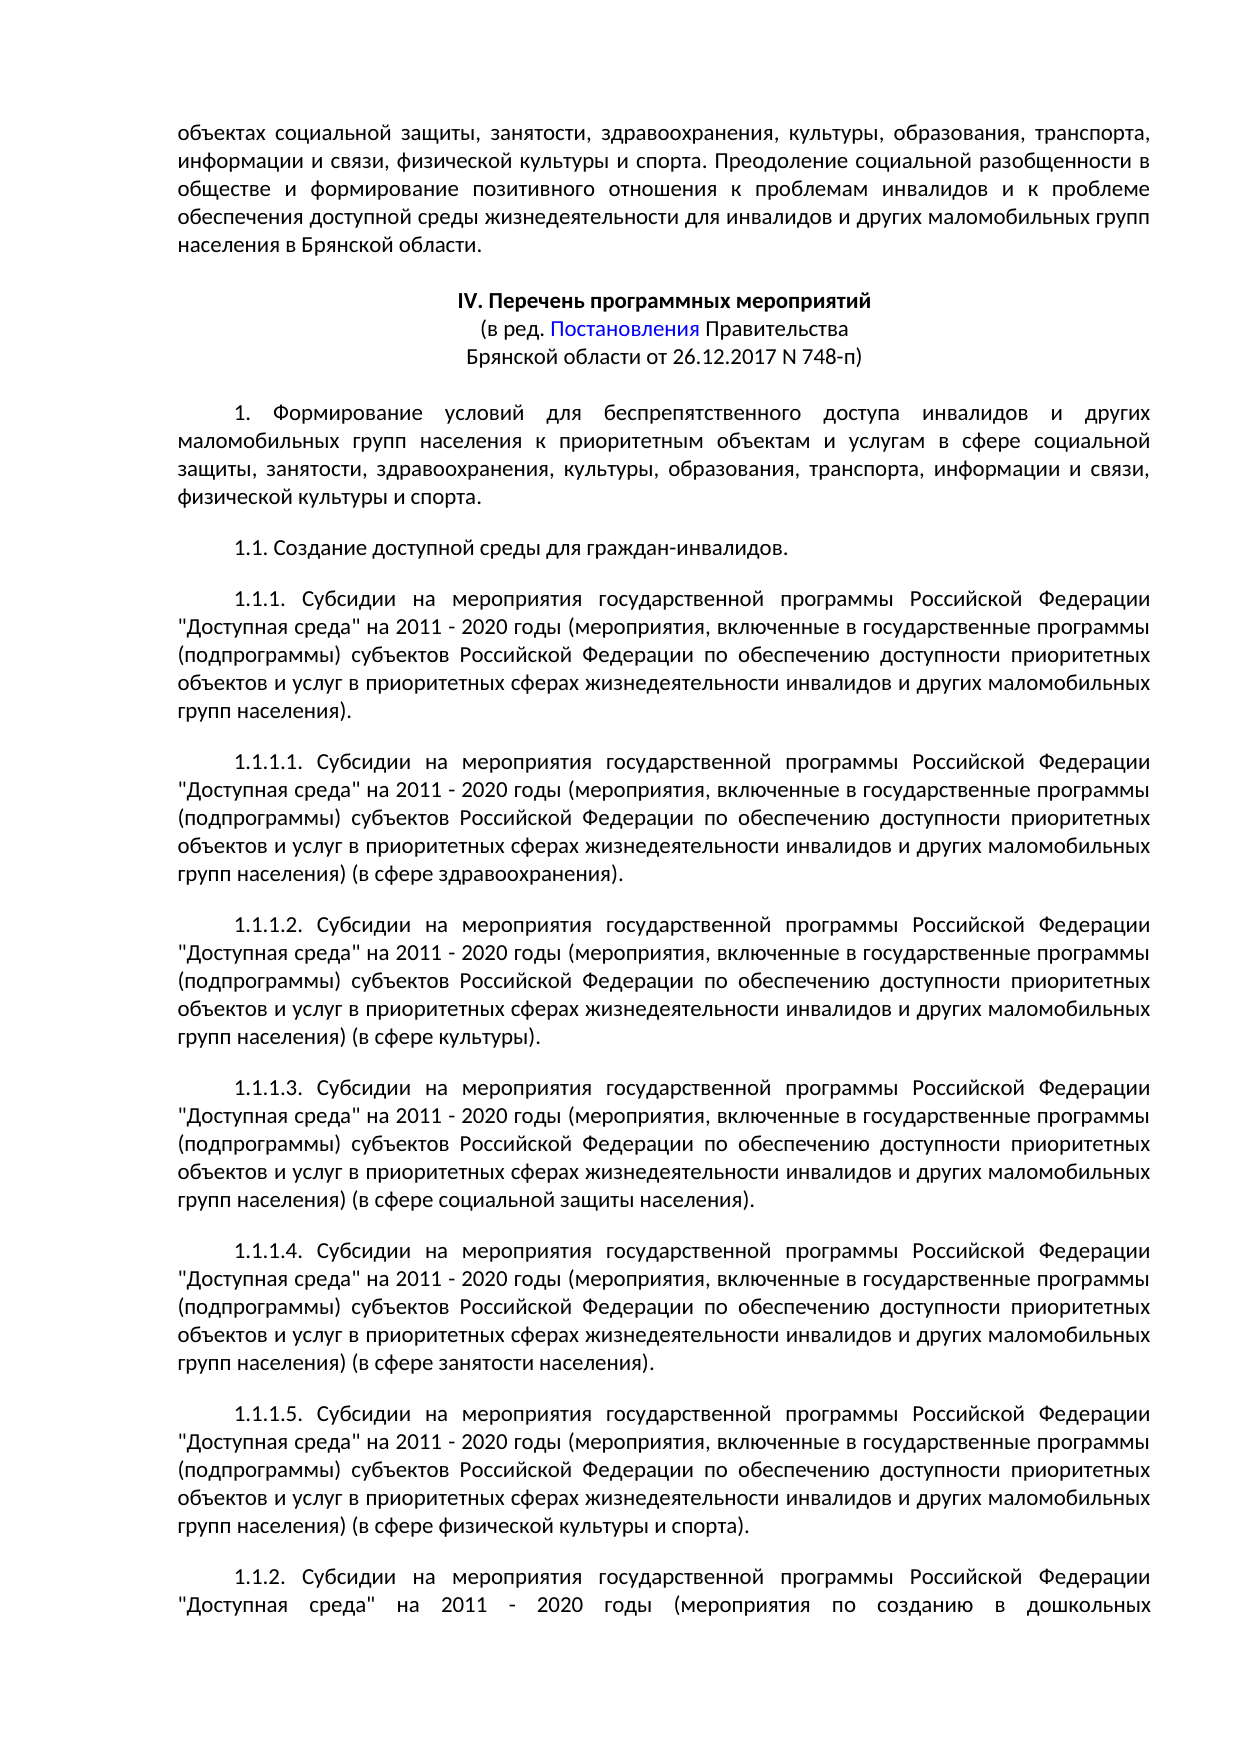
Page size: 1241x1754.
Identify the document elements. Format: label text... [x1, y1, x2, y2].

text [177, 1562, 1152, 1618]
text 1. Формирование условий для беспрепятственного доступа инвалидов и других маломобильных групп населения к приоритетным объектам и услугам в сфере социальной защиты, занятости, здравоохранения, культуры, образования, транспорта, информации и связи, физической культуры и спорта. [177, 398, 1152, 510]
text 1.1.1.5. Субсидии на мероприятия государственной программы Российской Федерации "Доступная среда" на 2011 - 2020 годы (мероприятия, включенные в государственные программы (подпрограммы) субъектов Российской Федерации по обеспечению доступности приоритетных объектов и услуг в приоритетных сферах жизнедеятельности инвалидов и других маломобильных групп населения) (в сфере физической культуры и спорта). [177, 1399, 1152, 1539]
text 1.1. Создание доступной среды для граждан-инвалидов. [177, 533, 1152, 561]
text 1.1.1.4. Субсидии на мероприятия государственной программы Российской Федерации "Доступная среда" на 2011 - 2020 годы (мероприятия, включенные в государственные программы (подпрограммы) субъектов Российской Федерации по обеспечению доступности приоритетных объектов и услуг в приоритетных сферах жизнедеятельности инвалидов и других маломобильных групп населения) (в сфере занятости населения). [177, 1236, 1152, 1376]
text (в ред. Постановления Правительства [177, 314, 1152, 342]
text Брянской области от 26.12.2017 N 748-п) [177, 342, 1152, 370]
text 1.1.1. Субсидии на мероприятия государственной программы Российской Федерации "Доступная среда" на 2011 - 2020 годы (мероприятия, включенные в государственные программы (подпрограммы) субъектов Российской Федерации по обеспечению доступности приоритетных объектов и услуг в приоритетных сферах жизнедеятельности инвалидов и других маломобильных групп населения). [177, 584, 1152, 724]
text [177, 118, 1152, 258]
text 1.1.1.1. Субсидии на мероприятия государственной программы Российской Федерации "Доступная среда" на 2011 - 2020 годы (мероприятия, включенные в государственные программы (подпрограммы) субъектов Российской Федерации по обеспечению доступности приоритетных объектов и услуг в приоритетных сферах жизнедеятельности инвалидов и других маломобильных групп населения) (в сфере здравоохранения). [177, 747, 1152, 887]
text 1.1.1.2. Субсидии на мероприятия государственной программы Российской Федерации "Доступная среда" на 2011 - 2020 годы (мероприятия, включенные в государственные программы (подпрограммы) субъектов Российской Федерации по обеспечению доступности приоритетных объектов и услуг в приоритетных сферах жизнедеятельности инвалидов и других маломобильных групп населения) (в сфере культуры). [177, 910, 1152, 1050]
text 1.1.1.3. Субсидии на мероприятия государственной программы Российской Федерации "Доступная среда" на 2011 - 2020 годы (мероприятия, включенные в государственные программы (подпрограммы) субъектов Российской Федерации по обеспечению доступности приоритетных объектов и услуг в приоритетных сферах жизнедеятельности инвалидов и других маломобильных групп населения) (в сфере социальной защиты населения). [177, 1073, 1152, 1213]
title IV. Перечень программных мероприятий [177, 286, 1152, 314]
